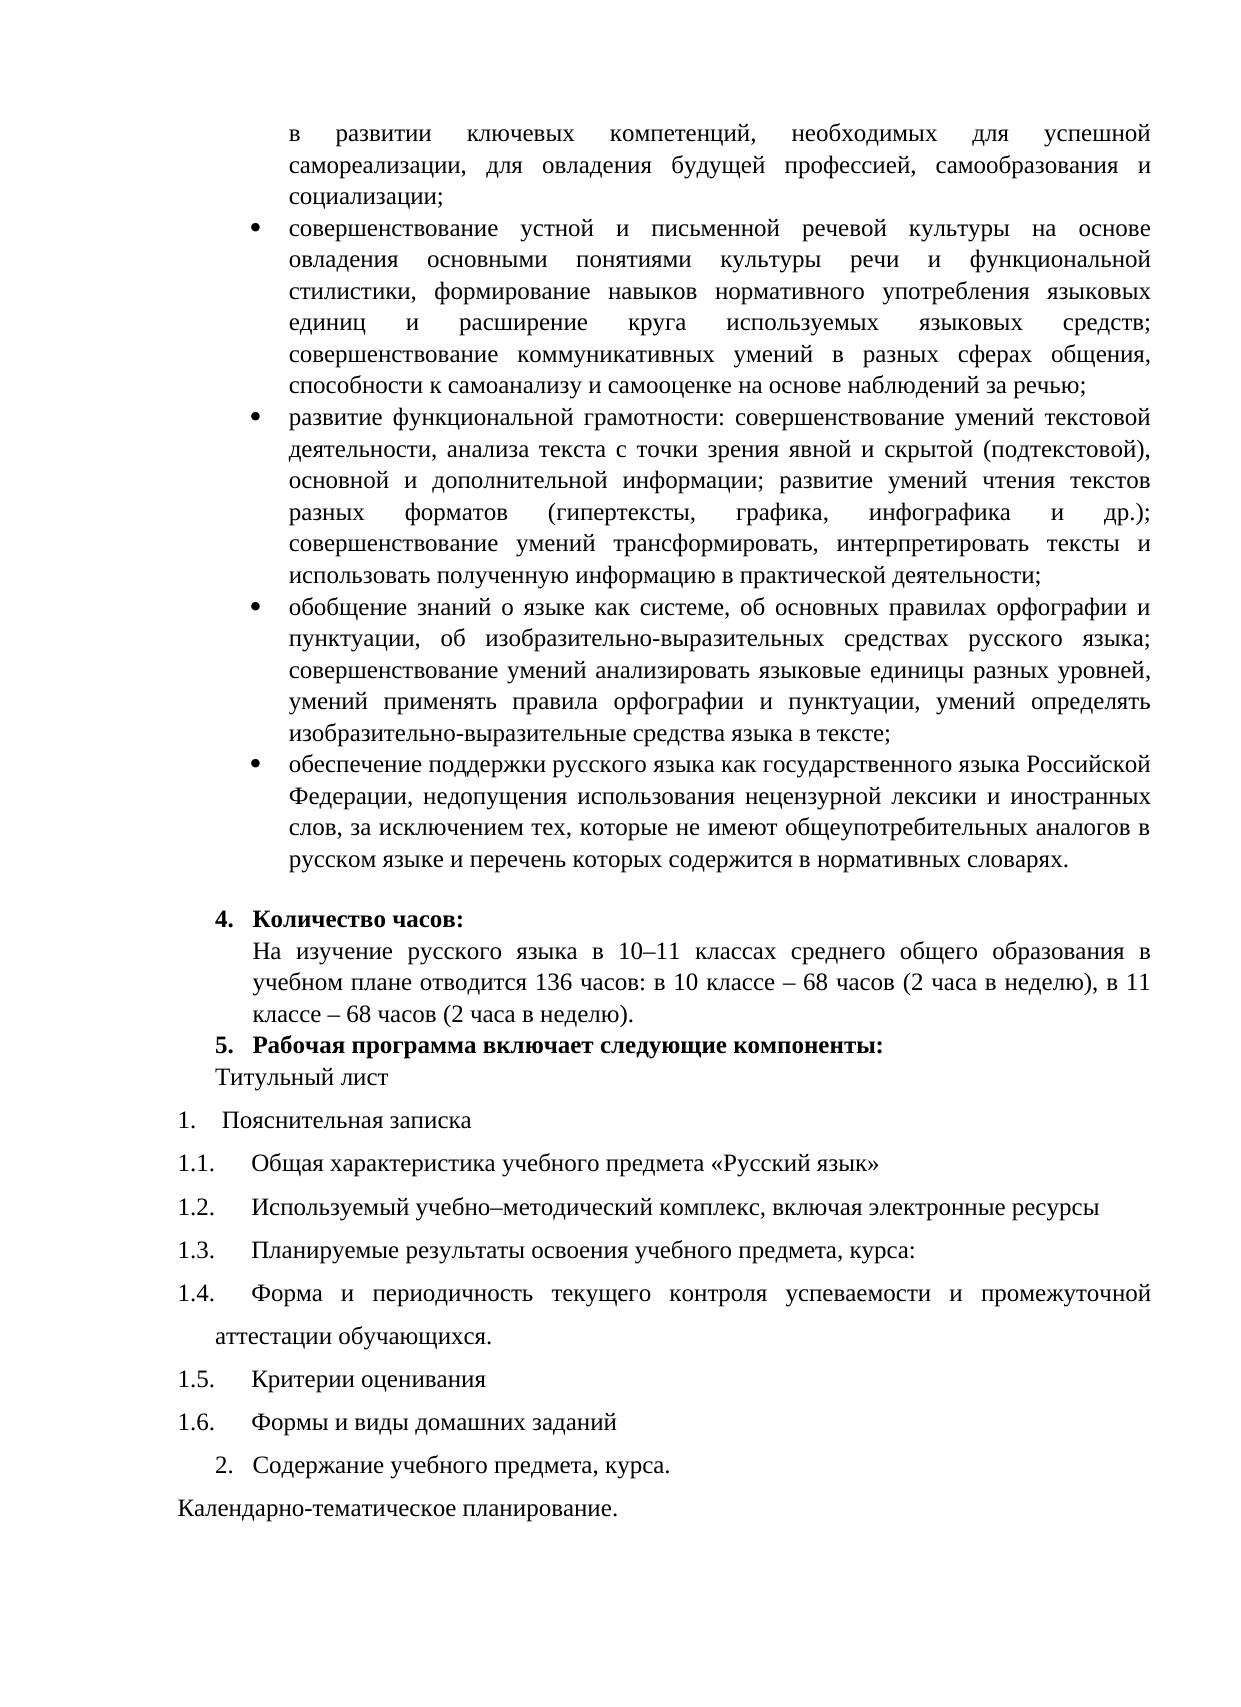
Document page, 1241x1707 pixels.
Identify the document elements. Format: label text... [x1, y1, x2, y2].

list Формы и виды домашних заданий [177, 1407, 1152, 1436]
list Критерии оценивания [177, 1364, 1152, 1393]
list обобщение знаний о языке как системе, об основных правилах орфографии и пунктуации, об изобразительно-выразительных средствах русского языка; совершенствование умений анализировать языковые единицы разных уровней, умений применять правила орфографии и пунктуации, умений определять изобразительно-выразительные средства языка в тексте; [251, 592, 1152, 747]
list Количество часов: [215, 904, 1152, 933]
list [251, 118, 1152, 210]
list На изучение русского языка в 10–11 классах среднего общего образования в учебном плане отводится 136 часов: в 10 классе – 68 часов (2 часа в неделю), в 11 классе – 68 часов (2 часа в неделю). [252, 936, 1152, 1028]
list развитие функциональной грамотности: совершенствование умений текстовой деятельности, анализа текста с точки зрения явной и скрытой (подтекстовой), основной и дополнительной информации; развитие умений чтения текстов разных форматов (гипертексты, графика, инфографика и др.); совершенствование умений трансформировать, интерпретировать тексты и использовать полученную информацию в практической деятельности; [251, 402, 1152, 589]
text Календарно-тематическое планирование. [177, 1493, 1152, 1522]
list совершенствование устной и письменной речевой культуры на основе овладения основными понятиями культуры речи и функциональной стилистики, формирование навыков нормативного употребления языковых единиц и расширение круга используемых языковых средств; совершенствование коммуникативных умений в разных сферах общения, способности к самоанализу и самооценке на основе наблюдений за речью; [251, 213, 1152, 399]
list Планируемые результаты освоения учебного предмета, курса: [177, 1235, 1152, 1263]
text Титульный лист [215, 1062, 1152, 1091]
list Содержание учебного предмета, курса. [215, 1450, 1152, 1479]
list обеспечение поддержки русского языка как государственного языка Российской Федерации, недопущения использования нецензурной лексики и иностранных слов, за исключением тех, которые не имеют общеупотребительных аналогов в русском языке и перечень которых содержится в нормативных словарях. [251, 749, 1152, 873]
list Форма и периодичность текущего контроля успеваемости и промежуточной аттестации обучающихся. [177, 1278, 1152, 1350]
list Пояснительная записка [177, 1105, 1152, 1134]
list Рабочая программа включает следующие компоненты: [215, 1031, 1152, 1059]
list Используемый учебно–методический комплекс, включая электронные ресурсы [177, 1192, 1152, 1220]
list Общая характеристика учебного предмета «Русский язык» [177, 1148, 1152, 1177]
